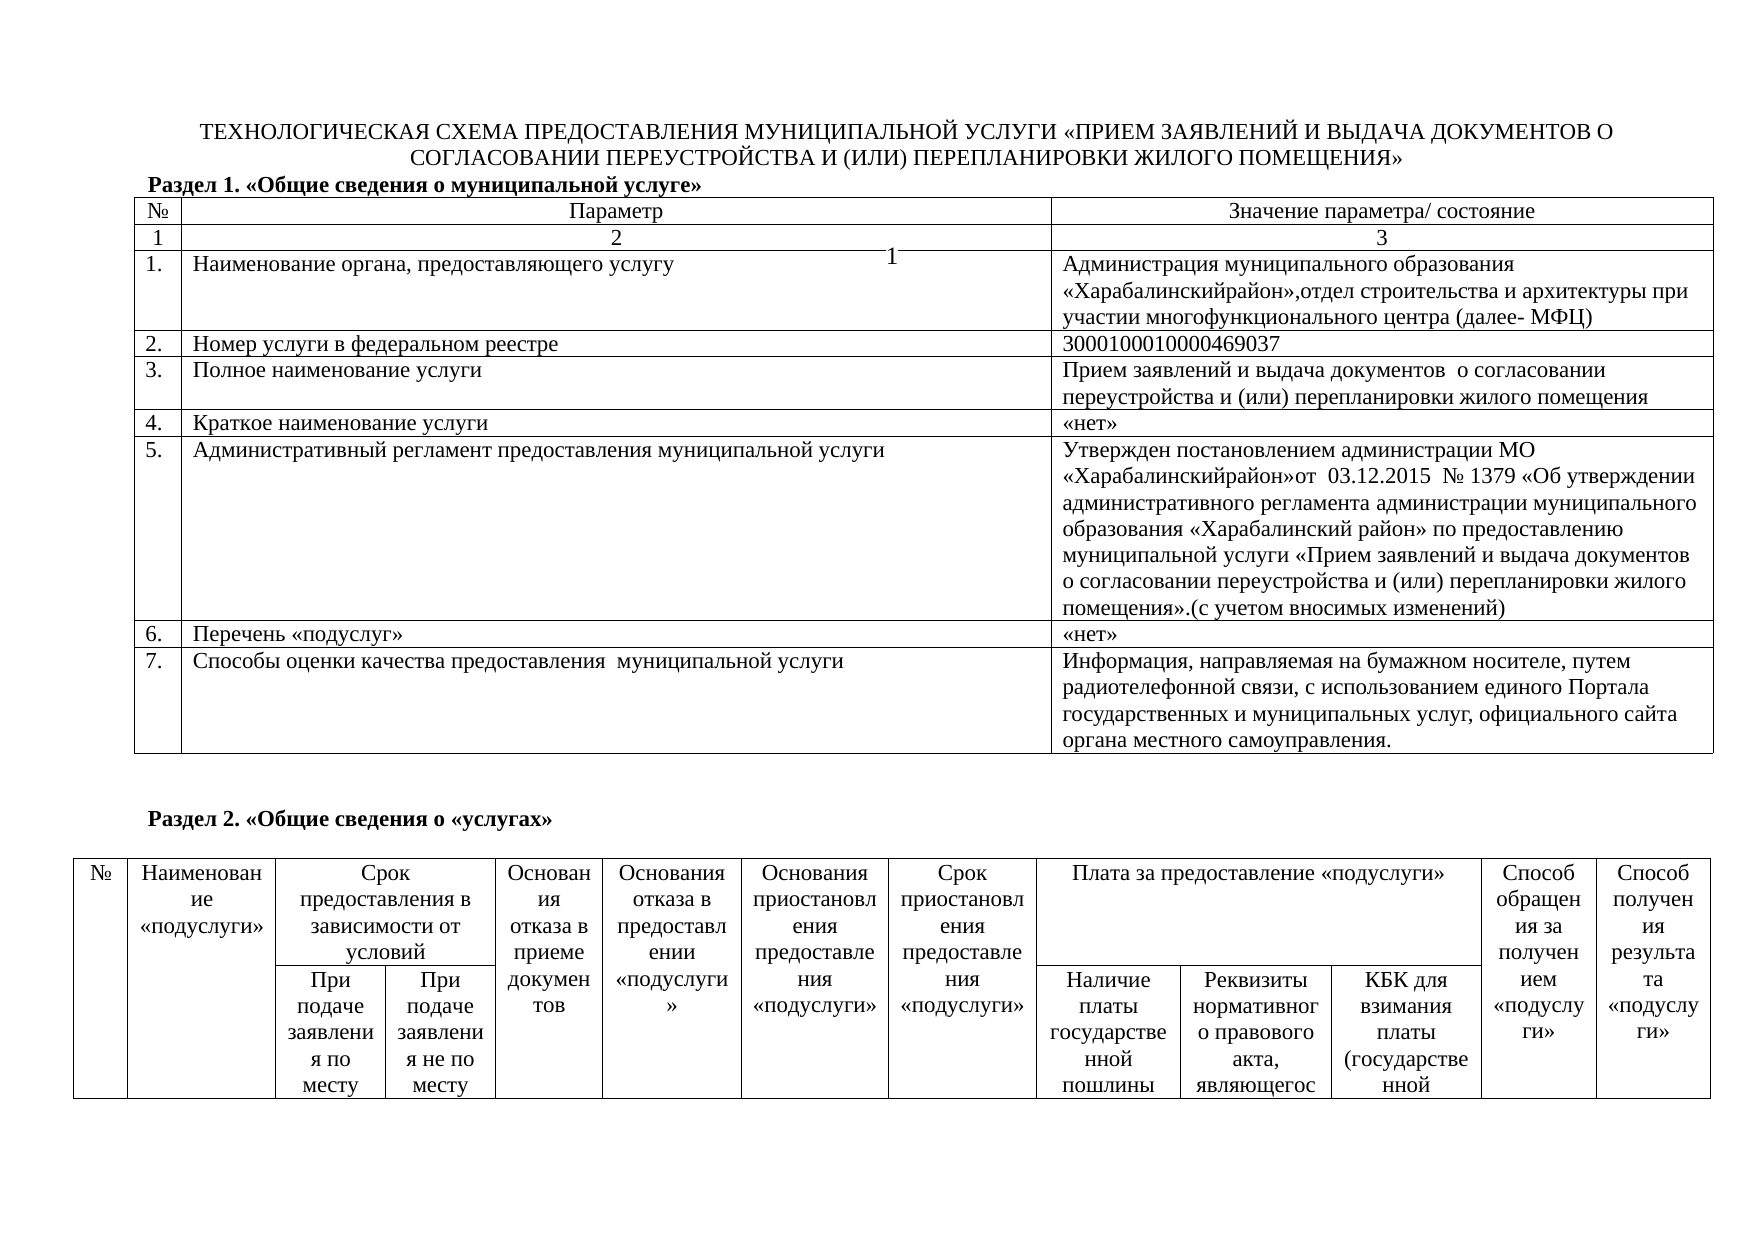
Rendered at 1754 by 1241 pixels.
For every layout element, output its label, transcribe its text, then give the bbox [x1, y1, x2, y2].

table_cell «нет» [1052, 410, 1713, 436]
table_header Основания отказа в предоставлении «подуслуги» [603, 859, 741, 1097]
table_cell 3 [1052, 225, 1713, 250]
table_cell 2 [182, 225, 1051, 250]
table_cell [1037, 966, 1180, 1097]
table_cell 2. [135, 331, 181, 356]
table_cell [276, 966, 385, 1097]
table_cell 7. [135, 648, 181, 752]
table_header Способ обращения за получением «подуслуги» [1482, 859, 1596, 1097]
table_cell 3000100010000469037 [1052, 331, 1713, 356]
table_header № [135, 198, 181, 224]
table_cell 6. [135, 621, 181, 647]
table_cell Перечень «подуслуг» [182, 621, 1051, 647]
table_cell Утвержден постановлением администрации МО «Харабалинскийрайон»от 03.12.2015 № 1379 «Об утверждении административного регламента администрации муниципального образования «Харабалинский район» по предоставлению муниципальной услуги «Прием заявлений и выдача документов о согласовании переустройства и (или) перепланировки жилого помещения».(с учетом вносимых изменений) [1052, 437, 1713, 620]
table_header Основания приостановления предоставления «подуслуги» [742, 859, 888, 1097]
table_cell 3. [135, 357, 181, 409]
text Раздел 1. «Общие сведения о муниципальной услуге» [148, 171, 1665, 197]
table_cell Прием заявлений и выдача документов о согласовании переустройства и (или) перепланировки жилого помещения [1052, 357, 1713, 409]
table_header Основания отказа в приеме документов [496, 859, 602, 1097]
table_cell Способы оценки качества предоставления муниципальной услуги [182, 648, 1051, 752]
table_header Наименование «подуслуги» [128, 859, 275, 1097]
table_cell Администрация муниципального образования «Харабалинскийрайон»,отдел строительства и архитектуры при участии многофункционального центра (далее- МФЦ) [1052, 251, 1713, 329]
table_cell Административный регламент предоставления муниципальной услуги [182, 437, 1051, 620]
table_cell 4. [135, 410, 181, 436]
table_header Способ получения результата «подуслуги» [1597, 859, 1710, 1097]
text Раздел 2. «Общие сведения о «услугах» [148, 805, 1665, 832]
text ТЕХНОЛОГИЧЕСКАЯ СХЕМА ПРЕДОСТАВЛЕНИЯ МУНИЦИПАЛЬНОЙ УСЛУГИ «ПРИЕМ ЗАЯВЛЕНИЙ И ВЫДАЧА ДОКУМЕНТОВ О СОГЛАСОВАНИИ ПЕРЕУСТРОЙСТВА И (ИЛИ) ПЕРЕПЛАНИРОВКИ ЖИЛОГО ПОМЕЩЕНИЯ» [148, 118, 1665, 171]
table_cell Краткое наименование услуги [182, 410, 1051, 436]
table_cell 5. [135, 437, 181, 620]
table_header Значение параметра/ состояние [1052, 198, 1713, 224]
table_header Плата за предоставление «подуслуги» [1037, 859, 1481, 964]
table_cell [1332, 966, 1481, 1097]
table_cell Наименование органа, предоставляющего услугу [182, 251, 1051, 329]
table_cell 1. [135, 251, 181, 329]
table_cell «нет» [1052, 621, 1713, 647]
table_header № [74, 859, 127, 1097]
table_cell Номер услуги в федеральном реестре [182, 331, 1051, 356]
table_cell Информация, направляемая на бумажном носителе, путем радиотелефонной связи, с использованием единого Портала государственных и муниципальных услуг, официального сайта органа местного самоуправления. [1052, 648, 1713, 752]
table_header Параметр [182, 198, 1051, 224]
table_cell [386, 966, 495, 1097]
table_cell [1181, 966, 1331, 1097]
table_cell Полное наименование услуги [182, 357, 1051, 409]
table_header Срок предоставления в зависимости от условий [276, 859, 495, 964]
table_header Срок приостановления предоставления «подуслуги» [889, 859, 1036, 1097]
table_cell 1 [135, 225, 181, 250]
